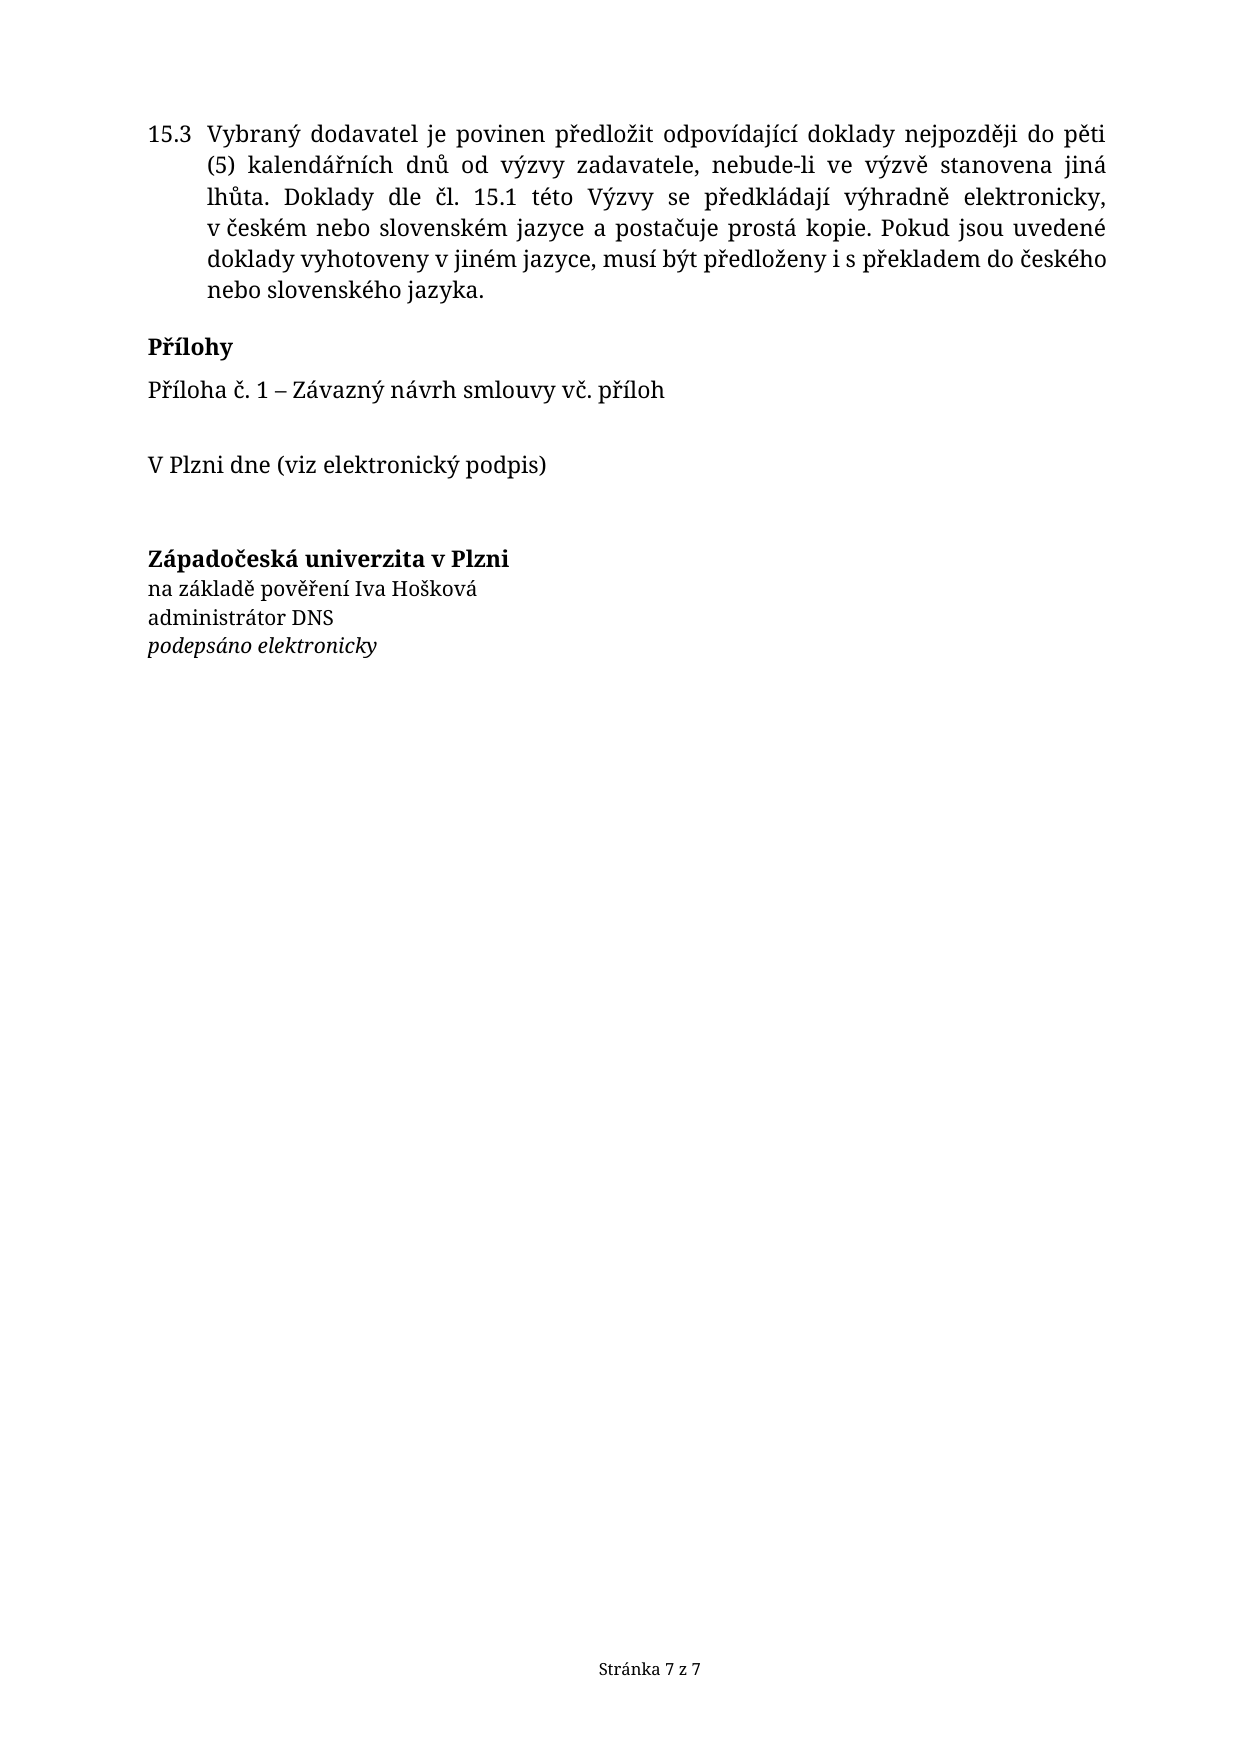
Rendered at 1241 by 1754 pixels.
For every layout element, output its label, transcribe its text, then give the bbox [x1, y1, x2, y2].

text V Plzni dne (viz elektronický podpis) [148, 449, 1107, 481]
text podepsáno elektronicky [148, 631, 1107, 660]
text Příloha č. 1 – Závazný návrh smlouvy vč. příloh [148, 374, 1107, 406]
text administrátor DNS [148, 603, 1107, 631]
list Vybraný dodavatel je povinen předložit odpovídající doklady nejpozději do pěti (5) kalendářních dnů od výzvy zadavatele, nebude-li ve výzvě stanovena jiná lhůta. Doklady dle čl. 15.1 této Výzvy se předkládají výhradně elektronicky, v českém nebo slovenském jazyce a postačuje prostá kopie. Pokud jsou uvedené doklady vyhotoveny v jiném jazyce, musí být předloženy i s překladem do českého nebo slovenského jazyka. [148, 118, 1107, 306]
text Západočeská univerzita v Plzni [148, 543, 1107, 574]
text na základě pověření Iva Hošková [148, 574, 1107, 603]
subtitle Přílohy [148, 331, 1107, 362]
